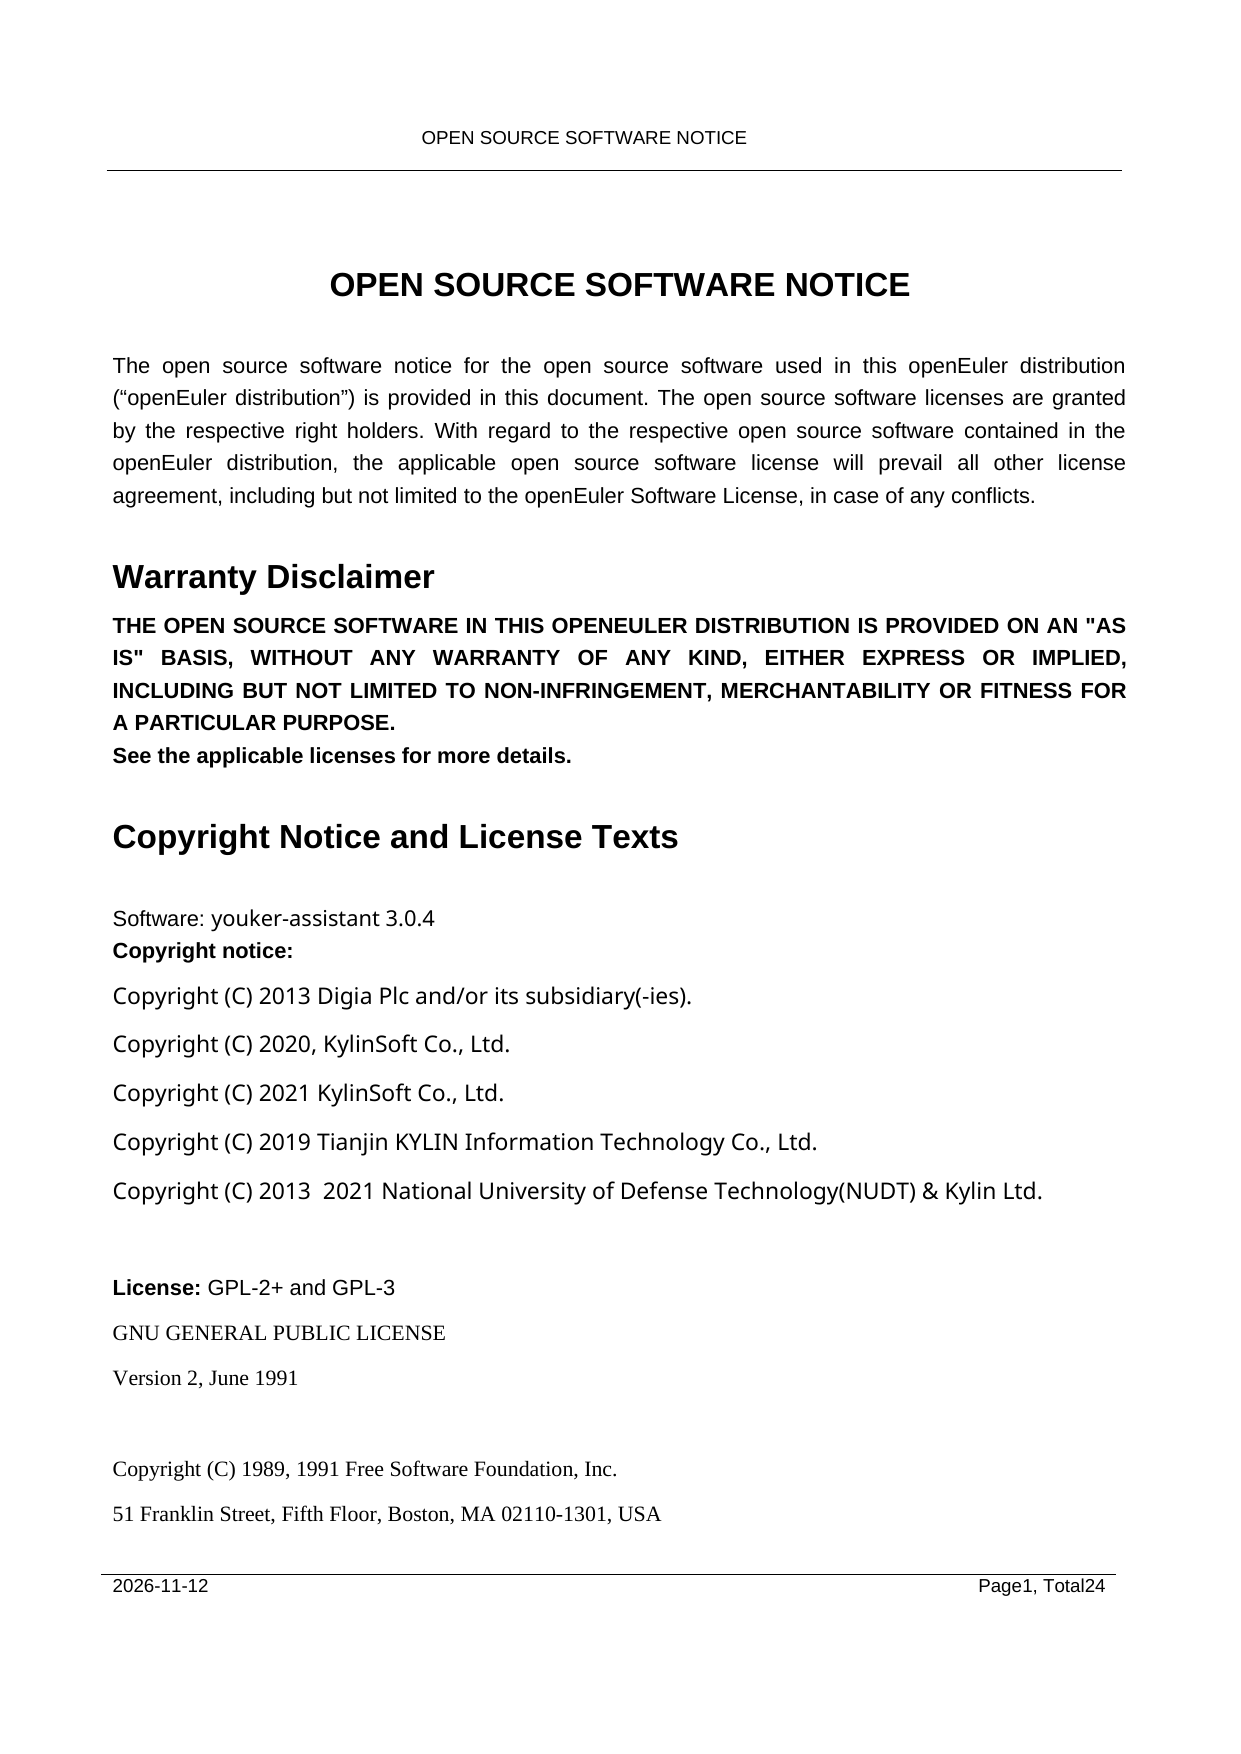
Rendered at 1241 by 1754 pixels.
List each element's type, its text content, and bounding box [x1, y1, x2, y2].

text THE OPEN SOURCE SOFTWARE IN THIS OPENEULER DISTRIBUTION IS PROVIDED ON AN "AS IS" BASIS, WITHOUT ANY WARRANTY OF ANY KIND, EITHER EXPRESS OR IMPLIED, INCLUDING BUT NOT LIMITED TO NON-INFRINGEMENT, MERCHANTABILITY OR FITNESS FOR A PARTICULAR PURPOSE. See the applicable licenses for more details. [112, 609, 1128, 771]
text Copyright (C) 1989, 1991 Free Software Foundation, Inc. [112, 1452, 1128, 1484]
text Copyright notice: [112, 934, 1128, 966]
text Version 2, June 1991 [112, 1362, 1128, 1394]
text OPEN SOURCE SOFTWARE NOTICE [112, 251, 1128, 316]
text GNU GENERAL PUBLIC LICENSE [112, 1317, 1128, 1349]
text 51 Franklin Street, Fifth Floor, Boston, MA 02110-1301, USA [112, 1497, 1128, 1529]
text The open source software notice for the open source software used in this openEuler distribution (“openEuler distribution”) is provided in this document. The open source software licenses are granted by the respective right holders. With regard to the respective open source software contained in the openEuler distribution, the applicable open source software license will prevail all other license agreement, including but not limited to the openEuler Software License, in case of any conflicts. [112, 349, 1128, 511]
text Copyright (C) 2013 Digia Plc and/or its subsidiary(-ies). Copyright (C) 2020, KylinSoft Co., Ltd. Copyright (C) 2021 KylinSoft Co., Ltd. Copyright (C) 2019 Tianjin KYLIN Information Technology Co., Ltd. Copyright (C) 2013 2021 National University of Defense Technology(NUDT) & Kylin Ltd. [112, 979, 1128, 1255]
text Software: youker-assistant 3.0.4 [112, 901, 1128, 934]
text License: GPL-2+ and GPL-3 [112, 1272, 1128, 1304]
text Copyright Notice and License Texts [112, 804, 1128, 869]
text Warranty Disclaimer [112, 544, 1128, 609]
